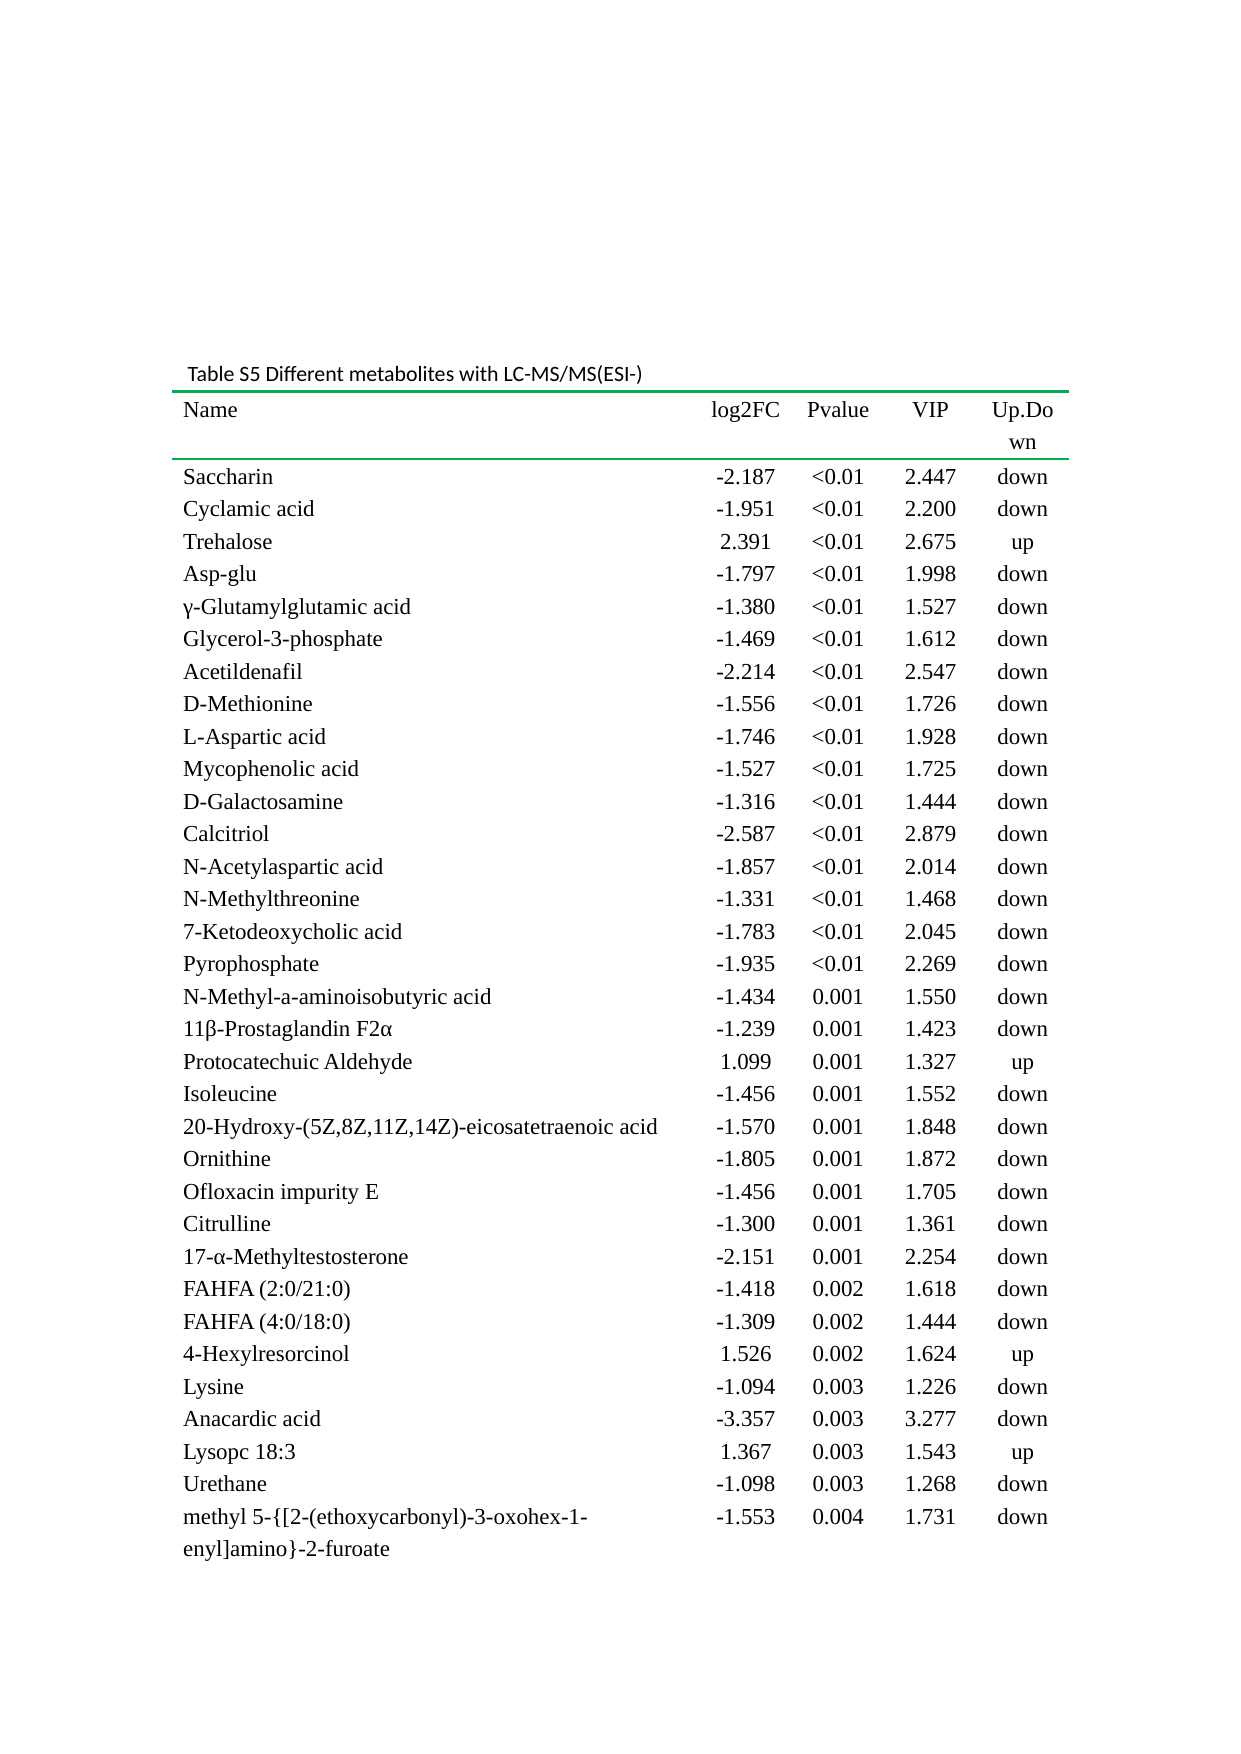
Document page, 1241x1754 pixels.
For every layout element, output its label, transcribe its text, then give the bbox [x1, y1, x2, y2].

table_cell <0.01 [792, 817, 884, 850]
table_cell 1.705 [884, 1175, 976, 1207]
table_cell 2.391 [700, 525, 792, 557]
table_cell down [976, 720, 1069, 752]
table_cell 1.550 [884, 980, 976, 1012]
table_cell -1.316 [700, 785, 792, 817]
table_cell FAHFA (4:0/18:0) [172, 1305, 699, 1337]
table_cell -1.570 [700, 1110, 792, 1142]
table_cell 4-Hexylresorcinol [172, 1337, 699, 1370]
table_cell 1.848 [884, 1110, 976, 1142]
table_cell 1.361 [884, 1207, 976, 1240]
table_cell 1.624 [884, 1337, 976, 1370]
table_cell -1.094 [700, 1370, 792, 1402]
table_cell down [976, 980, 1069, 1012]
table_cell down [976, 1175, 1069, 1207]
table_cell <0.01 [792, 590, 884, 622]
table_cell <0.01 [792, 492, 884, 525]
table_cell -1.418 [700, 1272, 792, 1305]
table_cell 1.725 [884, 752, 976, 785]
table_cell Ornithine [172, 1142, 699, 1175]
table_cell 2.014 [884, 850, 976, 882]
table_cell FAHFA (2:0/21:0) [172, 1272, 699, 1305]
table_cell N-Methylthreonine [172, 882, 699, 915]
table_cell 0.001 [792, 1045, 884, 1077]
table_cell <0.01 [792, 882, 884, 915]
table_cell 1.726 [884, 687, 976, 720]
table_cell 11β-Prostaglandin F2α [172, 1012, 699, 1045]
table_cell 1.526 [700, 1337, 792, 1370]
table_cell Trehalose [172, 525, 699, 557]
table_cell 0.002 [792, 1305, 884, 1337]
table_header Name [172, 393, 699, 458]
table_cell up [976, 1337, 1069, 1370]
table_cell 1.327 [884, 1045, 976, 1077]
table_cell down [976, 1207, 1069, 1240]
table_cell down [976, 850, 1069, 882]
table_cell N-Acetylaspartic acid [172, 850, 699, 882]
table_cell 1.998 [884, 557, 976, 590]
table_cell Asp-glu [172, 557, 699, 590]
table_cell 1.444 [884, 1305, 976, 1337]
table_cell 2.269 [884, 947, 976, 980]
table_cell <0.01 [792, 525, 884, 557]
table_cell <0.01 [792, 622, 884, 655]
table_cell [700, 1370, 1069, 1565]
table_cell -1.380 [700, 590, 792, 622]
table_cell 0.003 [792, 1370, 884, 1402]
table_cell up [976, 525, 1069, 557]
table_cell Calcitriol [172, 817, 699, 850]
table_cell down [976, 915, 1069, 947]
table_cell -1.797 [700, 557, 792, 590]
table_cell <0.01 [792, 687, 884, 720]
table_cell Pyrophosphate [172, 947, 699, 980]
table_cell -2.151 [700, 1240, 792, 1272]
table_cell down [976, 947, 1069, 980]
table_cell <0.01 [792, 752, 884, 785]
table_cell <0.01 [792, 720, 884, 752]
table_cell 2.879 [884, 817, 976, 850]
table_header VIP [884, 393, 976, 458]
table_cell 2.447 [884, 460, 976, 492]
table_cell 2.254 [884, 1240, 976, 1272]
table_cell Cyclamic acid [172, 492, 699, 525]
table_cell down [976, 1077, 1069, 1110]
table_cell down [976, 785, 1069, 817]
table_cell Protocatechuic Aldehyde [172, 1045, 699, 1077]
table_cell down [976, 1272, 1069, 1305]
table_cell down [976, 1142, 1069, 1175]
table_cell 0.002 [792, 1272, 884, 1305]
table_cell -1.456 [700, 1077, 792, 1110]
table_cell -1.469 [700, 622, 792, 655]
table_cell down [976, 1240, 1069, 1272]
table_cell down [976, 817, 1069, 850]
table_cell 0.001 [792, 1012, 884, 1045]
table_cell -1.746 [700, 720, 792, 752]
table_cell 1.612 [884, 622, 976, 655]
table_cell Saccharin [172, 460, 699, 492]
table_cell -1.309 [700, 1305, 792, 1337]
table_cell 20-Hydroxy-(5Z,8Z,11Z,14Z)-eicosatetraenoic acid [172, 1110, 699, 1142]
table_cell Isoleucine [172, 1077, 699, 1110]
table_cell -1.527 [700, 752, 792, 785]
table_cell 0.002 [792, 1337, 884, 1370]
table_cell -1.456 [700, 1175, 792, 1207]
table_cell 2.045 [884, 915, 976, 947]
table_cell down [976, 460, 1069, 492]
table_cell <0.01 [792, 460, 884, 492]
table_cell D-Galactosamine [172, 785, 699, 817]
table_cell 0.001 [792, 1077, 884, 1110]
table_cell -2.214 [700, 655, 792, 687]
table_cell <0.01 [792, 915, 884, 947]
table_cell down [976, 687, 1069, 720]
table_cell 1.527 [884, 590, 976, 622]
table_cell 1.099 [700, 1045, 792, 1077]
table_header Up.Down [976, 393, 1069, 458]
table_cell Mycophenolic acid [172, 752, 699, 785]
table_cell <0.01 [792, 557, 884, 590]
table_cell <0.01 [792, 947, 884, 980]
table_cell -1.239 [700, 1012, 792, 1045]
table_cell 2.675 [884, 525, 976, 557]
table_cell γ-Glutamylglutamic acid [172, 590, 699, 622]
table_cell down [976, 752, 1069, 785]
table_cell 17-α-Methyltestosterone [172, 1240, 699, 1272]
table_cell -1.434 [700, 980, 792, 1012]
table_cell -1.857 [700, 850, 792, 882]
table_cell 1.618 [884, 1272, 976, 1305]
table_cell D-Methionine [172, 687, 699, 720]
table_cell -1.556 [700, 687, 792, 720]
table_cell -2.187 [700, 460, 792, 492]
table_cell -2.587 [700, 817, 792, 850]
table_cell 1.444 [884, 785, 976, 817]
table_cell down [976, 1110, 1069, 1142]
table_header log2FC [700, 393, 792, 458]
table_cell down [976, 1012, 1069, 1045]
table_cell down [976, 492, 1069, 525]
table_cell <0.01 [792, 655, 884, 687]
table_cell 1.872 [884, 1142, 976, 1175]
table_cell -1.935 [700, 947, 792, 980]
table_cell Ofloxacin impurity E [172, 1175, 699, 1207]
table_cell 1.423 [884, 1012, 976, 1045]
table_cell down [976, 557, 1069, 590]
table_header Pvalue [792, 393, 884, 458]
table_cell 2.547 [884, 655, 976, 687]
table_cell -1.331 [700, 882, 792, 915]
table_cell 0.001 [792, 1207, 884, 1240]
table_cell 0.001 [792, 1142, 884, 1175]
table_cell -1.300 [700, 1207, 792, 1240]
table_cell 1.468 [884, 882, 976, 915]
table_cell Lysine [172, 1370, 699, 1402]
table_cell down [976, 882, 1069, 915]
table_cell <0.01 [792, 850, 884, 882]
table_cell down [976, 590, 1069, 622]
table_cell 1.552 [884, 1077, 976, 1110]
table_cell 1.928 [884, 720, 976, 752]
table_cell down [976, 622, 1069, 655]
table_cell 0.001 [792, 1175, 884, 1207]
table_cell L-Aspartic acid [172, 720, 699, 752]
table_cell N-Methyl-a-aminoisobutyric acid [172, 980, 699, 1012]
table_cell Glycerol-3-phosphate [172, 622, 699, 655]
table_cell 7-Ketodeoxycholic acid [172, 915, 699, 947]
table_cell 0.001 [792, 1240, 884, 1272]
text Table S5 Different metabolites with LC-MS/MS(ESI-) [187, 357, 1053, 389]
table_cell -1.805 [700, 1142, 792, 1175]
table_cell -1.951 [700, 492, 792, 525]
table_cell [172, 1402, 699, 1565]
table_cell 2.200 [884, 492, 976, 525]
table_cell down [976, 655, 1069, 687]
table_cell <0.01 [792, 785, 884, 817]
table_cell 0.001 [792, 1110, 884, 1142]
table_cell up [976, 1045, 1069, 1077]
table_cell Acetildenafil [172, 655, 699, 687]
table_cell down [976, 1305, 1069, 1337]
table_cell -1.783 [700, 915, 792, 947]
table_cell Citrulline [172, 1207, 699, 1240]
table_cell 0.001 [792, 980, 884, 1012]
